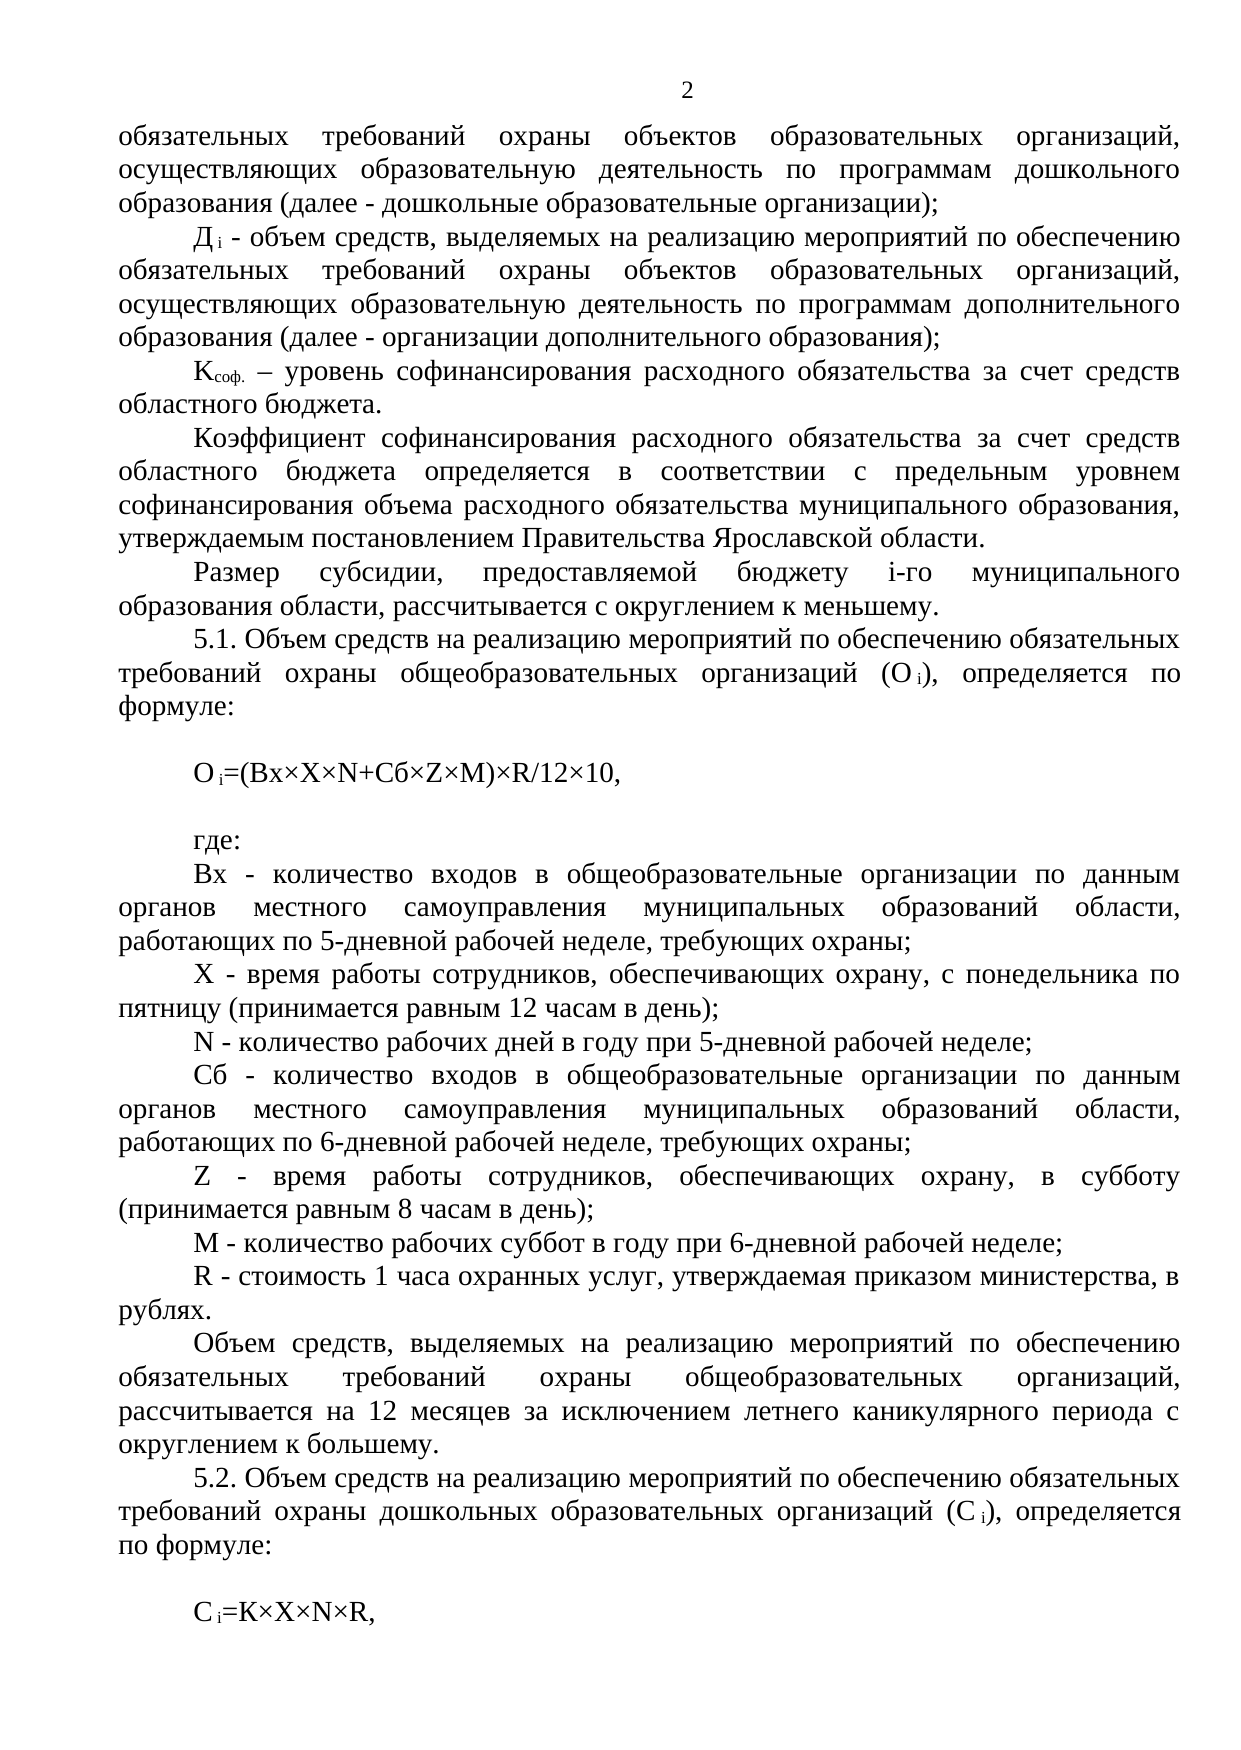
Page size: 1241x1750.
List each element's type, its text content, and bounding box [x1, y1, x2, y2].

text С i=К×Х×N×R, [118, 1594, 1181, 1627]
text N - количество рабочих дней в году при 5-дневной рабочей неделе; [118, 1024, 1181, 1057]
text Объем средств, выделяемых на реализацию мероприятий по обеспечению обязательных требований охраны общеобразовательных организаций, рассчитывается на 12 месяцев за исключением летнего каникулярного периода с округлением к большему. [118, 1326, 1181, 1460]
text 5.2. Объем средств на реализацию мероприятий по обеспечению обязательных требований охраны дошкольных образовательных организаций (С i), определяется по формуле: [118, 1460, 1181, 1560]
text Сб - количество входов в общеобразовательные организации по данным органов местного самоуправления муниципальных образований области, работающих по 6-дневной рабочей неделе, требующих охраны; [118, 1057, 1181, 1158]
text Kсоф. – уровень софинансирования расходного обязательства за счет средств областного бюджета. [118, 353, 1181, 420]
text Х - время работы сотрудников, обеспечивающих охрану, с понедельника по пятницу (принимается равным 12 часам в день); [118, 957, 1181, 1024]
text О i=(Вх×Х×N+Сб×Z×M)×R/12×10, [118, 755, 1181, 789]
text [118, 118, 1181, 219]
text Z - время работы сотрудников, обеспечивающих охрану, в субботу (принимается равным 8 часам в день); [118, 1158, 1181, 1225]
text Вх - количество входов в общеобразовательные организации по данным органов местного самоуправления муниципальных образований области, работающих по 5-дневной рабочей неделе, требующих охраны; [118, 856, 1181, 957]
text M - количество рабочих суббот в году при 6-дневной рабочей неделе; [118, 1225, 1181, 1258]
text Д i - объем средств, выделяемых на реализацию мероприятий по обеспечению обязательных требований охраны объектов образовательных организаций, осуществляющих образовательную деятельность по программам дополнительного образования (далее - организации дополнительного образования); [118, 219, 1181, 353]
text Размер субсидии, предоставляемой бюджету i-го муниципального образования области, рассчитывается с округлением к меньшему. [118, 554, 1181, 621]
text где: [118, 822, 1181, 856]
text 5.1. Объем средств на реализацию мероприятий по обеспечению обязательных требований охраны общеобразовательных организаций (О i), определяется по формуле: [118, 621, 1181, 722]
text R - стоимость 1 часа охранных услуг, утверждаемая приказом министерства, в рублях. [118, 1258, 1181, 1326]
text Коэффициент софинансирования расходного обязательства за счет средств областного бюджета определяется в соответствии с предельным уровнем софинансирования объема расходного обязательства муниципального образования, утверждаемым постановлением Правительства Ярославской области. [118, 420, 1181, 554]
